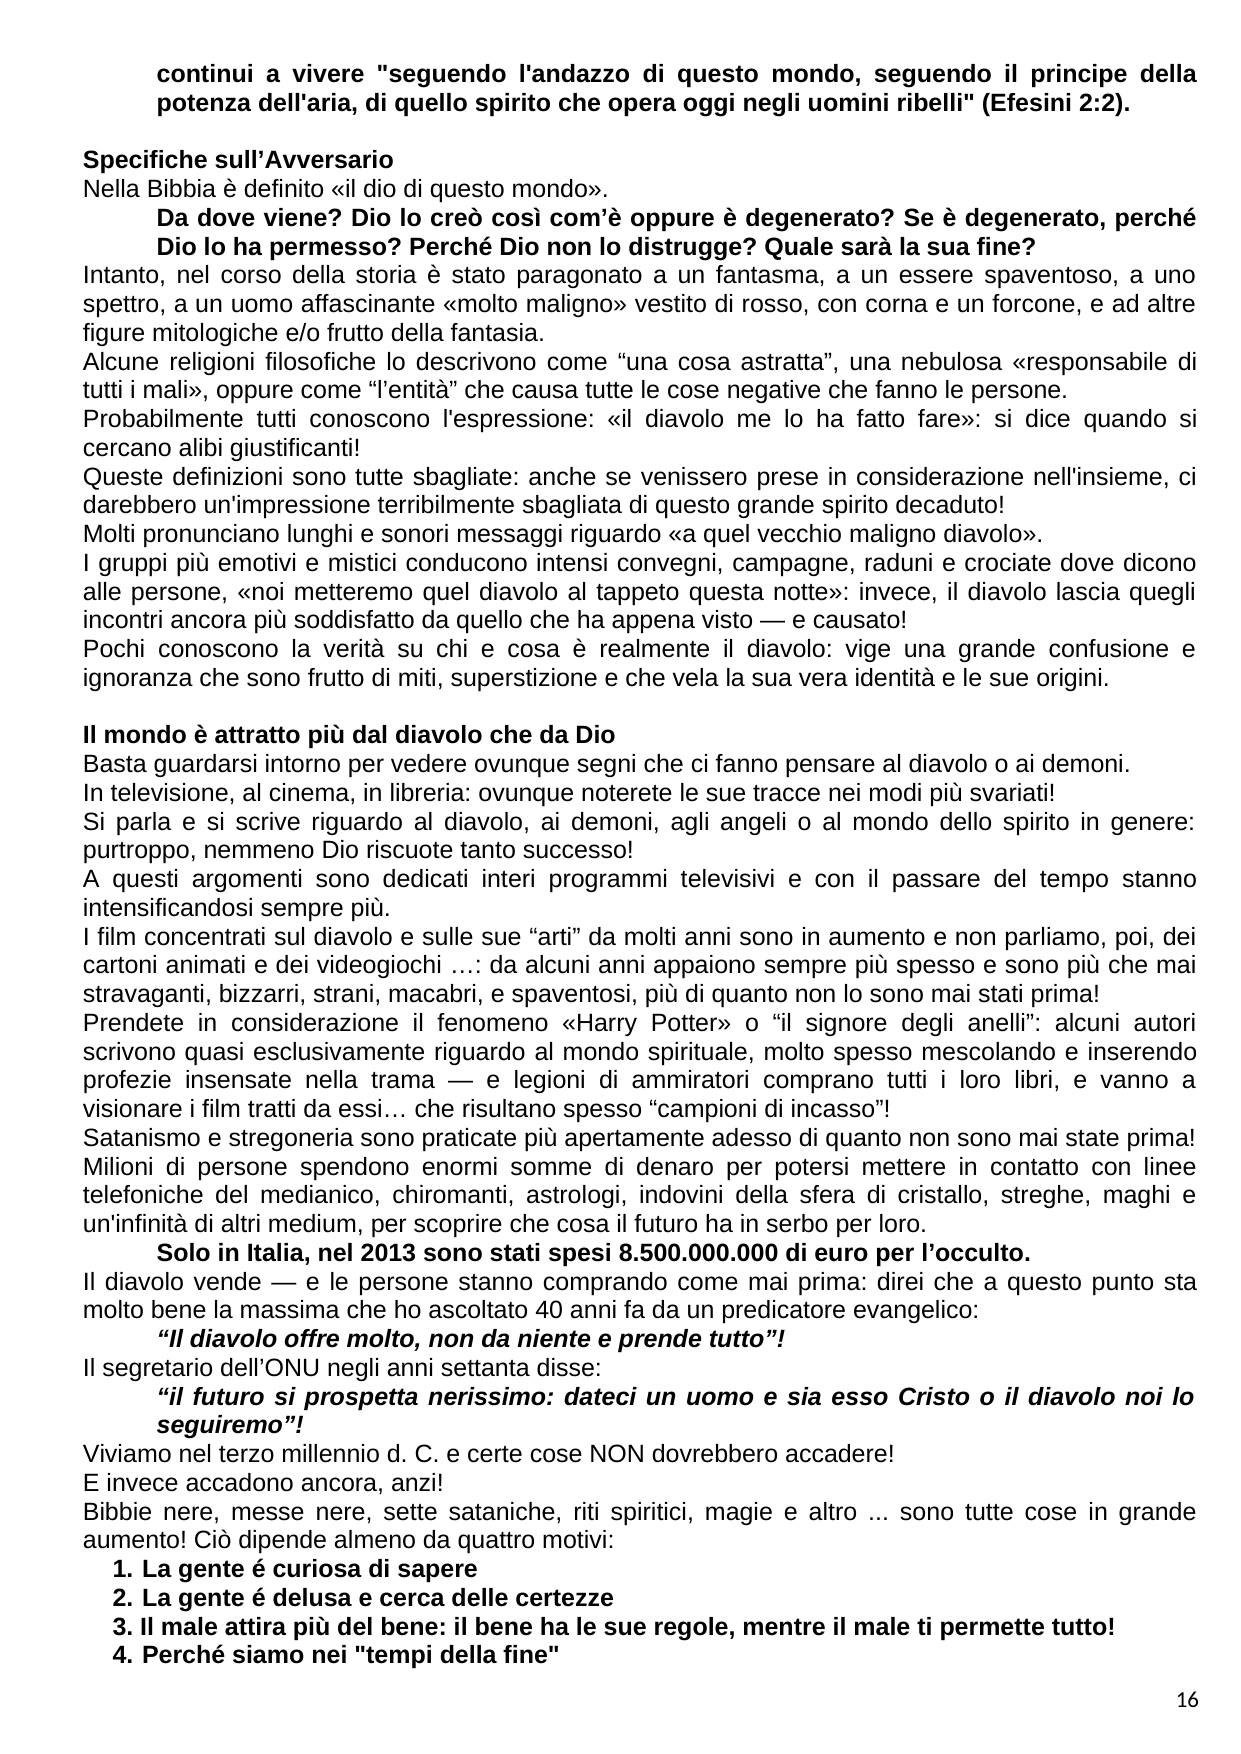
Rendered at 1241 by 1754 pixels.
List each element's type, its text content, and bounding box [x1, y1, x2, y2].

text 3. Il male attira più del bene: il bene ha le sue regole, mentre il male ti permette tutto! [112, 1612, 1199, 1640]
text Satanismo e stregoneria sono praticate più apertamente adesso di quanto non sono mai state prima! [83, 1123, 1199, 1152]
text “il futuro si prospetta nerissimo: dateci un uomo e sia esso Cristo o il diavolo noi lo seguiremo”! [156, 1382, 1199, 1439]
text 2. La gente é delusa e cerca delle certezze [112, 1583, 1199, 1612]
text Basta guardarsi intorno per vedere ovunque segni che ci fanno pensare al diavolo o ai demoni. [83, 749, 1199, 778]
text Prendete in considerazione il fenomeno «Harry Potter» o “il signore degli anelli”: alcuni autori scrivono quasi esclusivamente riguardo al mondo spirituale, molto spesso mescolando e inserendo profezie insensate nella trama ― e legioni di ammiratori comprano tutti i loro libri, e vanno a visionare i film tratti da essi… che risultano spesso “campioni di incasso”! [83, 1008, 1199, 1123]
text Pochi conoscono la verità su chi e cosa è realmente il diavolo: vige una grande confusione e ignoranza che sono frutto di miti, superstizione e che vela la sua vera identità e le sue origini. [83, 634, 1199, 692]
text “Il diavolo offre molto, non da niente e prende tutto”! [156, 1324, 1199, 1353]
text Si parla e si scrive riguardo al diavolo, ai demoni, agli angeli o al mondo dello spirito in genere: purtroppo, nemmeno Dio riscuote tanto successo! [83, 807, 1199, 864]
text Milioni di persone spendono enormi somme di denaro per potersi mettere in contatto con linee telefoniche del medianico, chiromanti, astrologi, indovini della sfera di cristallo, streghe, maghi e un'infinità di altri medium, per scoprire che cosa il futuro ha in serbo per loro. [83, 1152, 1199, 1238]
text Viviamo nel terzo millennio d. C. e certe cose NON dovrebbero accadere! [83, 1439, 1199, 1468]
text In televisione, al cinema, in libreria: ovunque noterete le sue tracce nei modi più svariati! [83, 778, 1199, 807]
text Il mondo è attratto più dal diavolo che da Dio [83, 720, 1199, 749]
text Specifiche sull’Avversario [83, 145, 1199, 174]
text Alcune religioni filosofiche lo descrivono come “una cosa astratta”, una nebulosa «responsabile di tutti i mali», oppure come “l’entità” che causa tutte le cose negative che fanno le persone. [83, 347, 1199, 404]
text E invece accadono ancora, anzi! [83, 1468, 1199, 1497]
text Intanto, nel corso della storia è stato paragonato a un fantasma, a un essere spaventoso, a uno spettro, a un uomo affascinante «molto maligno» vestito di rosso, con corna e un forcone, e ad altre figure mitologiche e/o frutto della fantasia. [83, 260, 1199, 347]
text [156, 59, 1199, 117]
text Probabilmente tutti conoscono l'espressione: «il diavolo me lo ha fatto fare»: si dice quando si cercano alibi giustificanti! [83, 404, 1199, 462]
text I film concentrati sul diavolo e sulle sue “arti” da molti anni sono in aumento e non parliamo, poi, dei cartoni animati e dei videogiochi …: da alcuni anni appaiono sempre più spesso e sono più che mai stravaganti, bizzarri, strani, macabri, e spaventosi, più di quanto non lo sono mai stati prima! [83, 922, 1199, 1008]
text Queste definizioni sono tutte sbagliate: anche se venissero prese in considerazione nell'insieme, ci darebbero un'impressione terribilmente sbagliata di questo grande spirito decaduto! [83, 462, 1199, 519]
text A questi argomenti sono dedicati interi programmi televisivi e con il passare del tempo stanno intensificandosi sempre più. [83, 864, 1199, 922]
text Solo in Italia, nel 2013 sono stati spesi 8.500.000.000 di euro per l’occulto. [156, 1238, 1199, 1267]
text Da dove viene? Dio lo creò così com’è oppure è degenerato? Se è degenerato, perché Dio lo ha permesso? Perché Dio non lo distrugge? Quale sarà la sua fine? [156, 203, 1199, 260]
text Molti pronunciano lunghi e sonori messaggi riguardo «a quel vecchio maligno diavolo». [83, 519, 1199, 548]
text 4. Perché siamo nei "tempi della fine" [112, 1640, 1199, 1669]
text Bibbie nere, messe nere, sette sataniche, riti spiritici, magie e altro ... sono tutte cose in grande aumento! Ciò dipende almeno da quattro motivi: [83, 1497, 1199, 1554]
text I gruppi più emotivi e mistici conducono intensi convegni, campagne, raduni e crociate dove dicono alle persone, «noi metteremo quel diavolo al tappeto questa notte»: invece, il diavolo lascia quegli incontri ancora più soddisfatto da quello che ha appena visto ― e causato! [83, 548, 1199, 634]
text Il segretario dell’ONU negli anni settanta disse: [83, 1353, 1199, 1382]
text Nella Bibbia è definito «il dio di questo mondo». [83, 174, 1199, 203]
text Il diavolo vende ― e le persone stanno comprando come mai prima: direi che a questo punto sta molto bene la massima che ho ascoltato 40 anni fa da un predicatore evangelico: [83, 1267, 1199, 1324]
text 1. La gente é curiosa di sapere [112, 1554, 1199, 1583]
